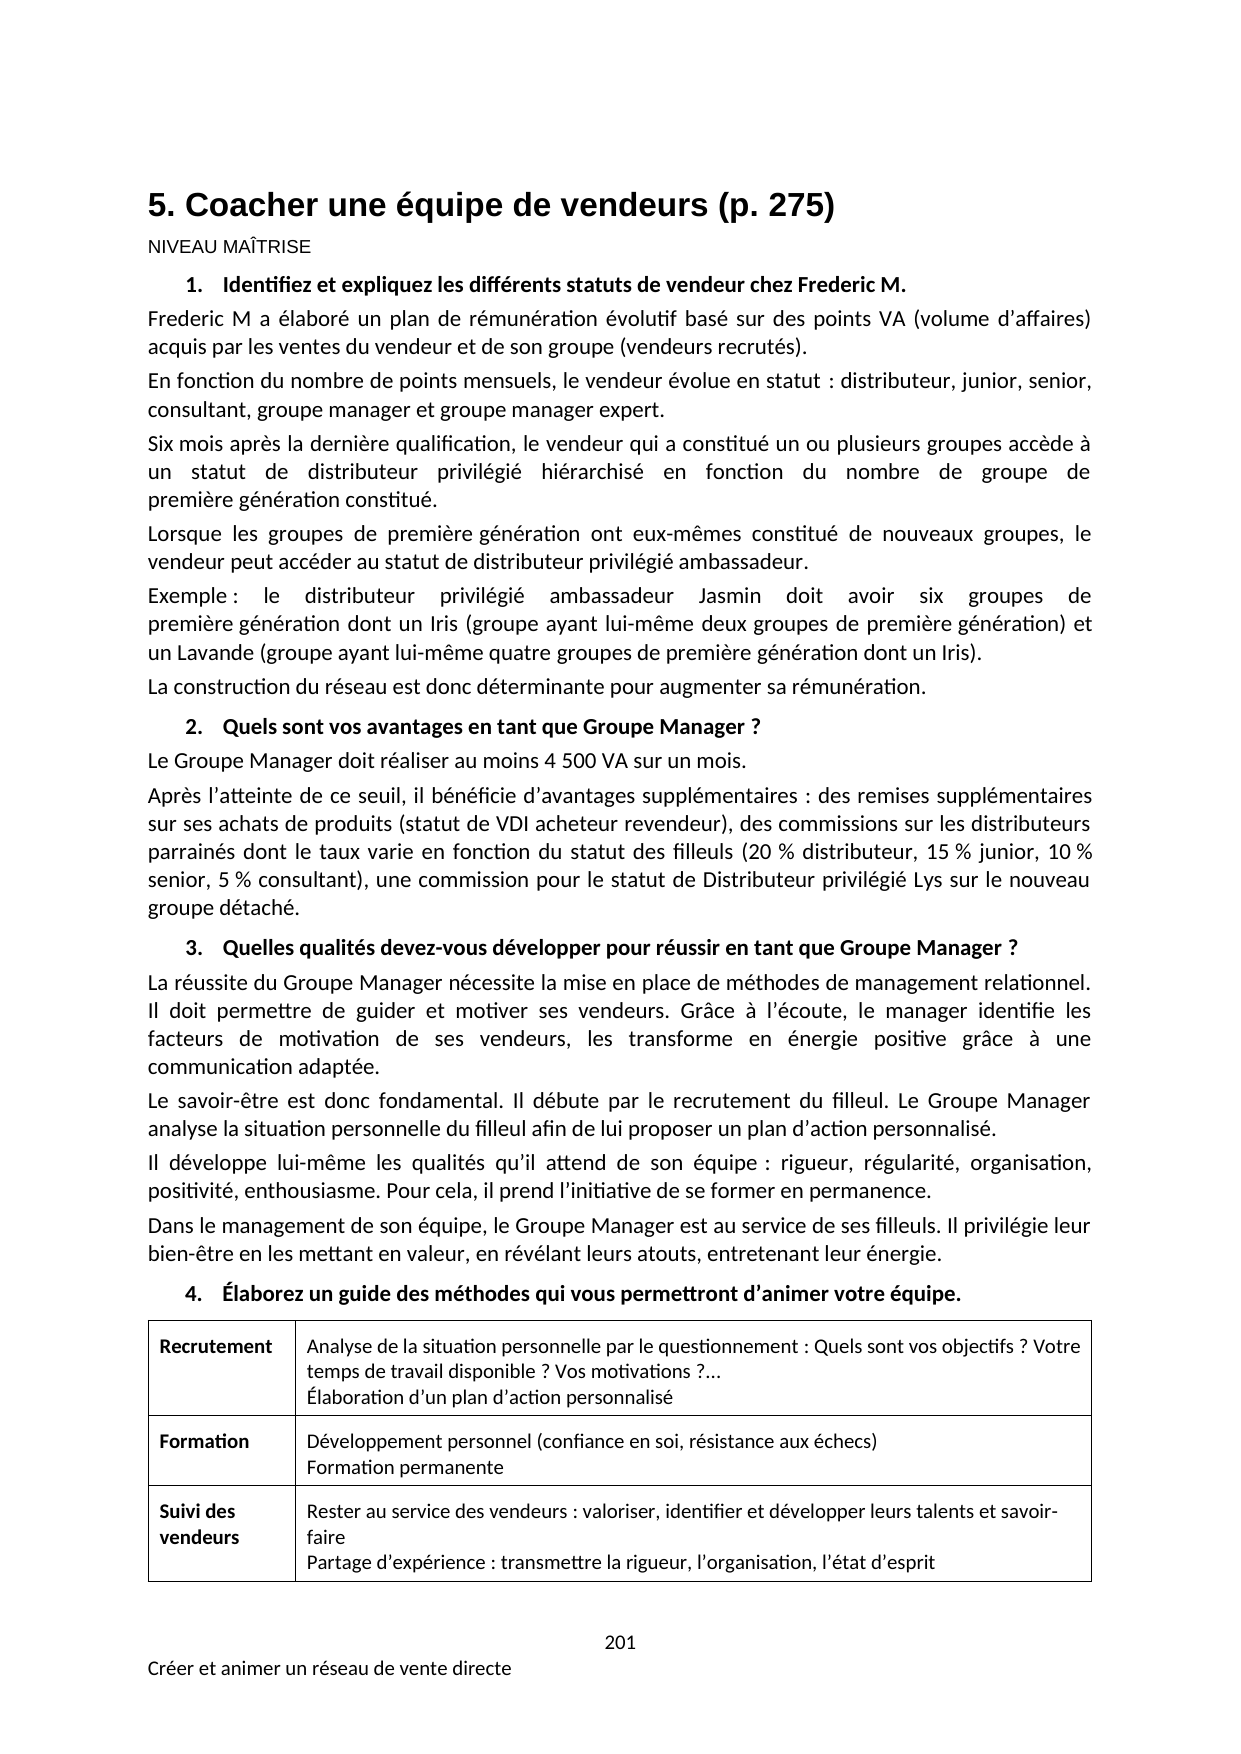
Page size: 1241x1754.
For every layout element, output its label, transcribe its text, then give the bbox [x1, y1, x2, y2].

text Le savoir-être est donc fondamental. Il débute par le recrutement du filleul. Le Groupe Manager analyse la situation personnelle du filleul afin de lui proposer un plan d’action personnalisé. [148, 1086, 1093, 1142]
text Frederic M a élaboré un plan de rémunération évolutif basé sur des points VA (volume d’affaires) acquis par les ventes du vendeur et de son groupe (vendeurs recrutés). [148, 304, 1093, 360]
text Le Groupe Manager doit réaliser au moins 4 500 VA sur un mois. [148, 747, 1093, 775]
text NIVEAU MAÎTRISE [148, 236, 1093, 258]
table_cell Formation [149, 1416, 295, 1485]
text Il développe lui-même les qualités qu’il attend de son équipe : rigueur, régularité, organisation, positivité, enthousiasme. Pour cela, il prend l’initiative de se former en permanence. [148, 1148, 1093, 1204]
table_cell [296, 1486, 1091, 1581]
table_cell Développement personnel (confiance en soi, résistance aux échecs) Formation permanente [296, 1416, 1091, 1485]
list Quels sont vos avantages en tant que Groupe Manager ? [185, 712, 1093, 740]
table_cell Suivi des vendeurs [149, 1486, 295, 1581]
text 5. Coacher une équipe de vendeurs (p. 275) [148, 185, 1093, 223]
table_header Recrutement [149, 1321, 295, 1415]
text Après l’atteinte de ce seuil, il bénéficie d’avantages supplémentaires : des remises supplémentaires sur ses achats de produits (statut de VDI acheteur revendeur), des commissions sur les distributeurs parrainés dont le taux varie en fonction du statut des filleuls (20 % distributeur, 15 % junior, 10 % senior, 5 % consultant), une commission pour le statut de Distributeur privilégié Lys sur le nouveau groupe détaché. [148, 781, 1093, 921]
text Exemple : le distributeur privilégié ambassadeur Jasmin doit avoir six groupes de première génération dont un Iris (groupe ayant lui-même deux groupes de première génération) et un Lavande (groupe ayant lui-même quatre groupes de première génération dont un Iris). [148, 582, 1093, 666]
text Six mois après la dernière qualification, le vendeur qui a constitué un ou plusieurs groupes accède à un statut de distributeur privilégié hiérarchisé en fonction du nombre de groupe de première génération constitué. [148, 429, 1093, 513]
list Quelles qualités devez-vous développer pour réussir en tant que Groupe Manager ? [185, 933, 1093, 962]
text En fonction du nombre de points mensuels, le vendeur évolue en statut : distributeur, junior, senior, consultant, groupe manager et groupe manager expert. [148, 367, 1093, 423]
list Élaborez un guide des méthodes qui vous permettront d’animer votre équipe. [185, 1279, 1093, 1307]
text La réussite du Groupe Manager nécessite la mise en place de méthodes de management relationnel. Il doit permettre de guider et motiver ses vendeurs. Grâce à l’écoute, le manager identifie les facteurs de motivation de ses vendeurs, les transforme en énergie positive grâce à une communication adaptée. [148, 968, 1093, 1080]
list Identifiez et expliquez les différents statuts de vendeur chez Frederic M. [185, 270, 1093, 298]
table_header Analyse de la situation personnelle par le questionnement : Quels sont vos objectifs ? Votre temps de travail disponible ? Vos motivations ?... Élaboration d’un plan d’action personnalisé [296, 1321, 1091, 1415]
text Dans le management de son équipe, le Groupe Manager est au service de ses filleuls. Il privilégie leur bien-être en les mettant en valeur, en révélant leurs atouts, entretenant leur énergie. [148, 1211, 1093, 1267]
text La construction du réseau est donc déterminante pour augmenter sa rémunération. [148, 672, 1093, 700]
text Lorsque les groupes de première génération ont eux-mêmes constitué de nouveaux groupes, le vendeur peut accéder au statut de distributeur privilégié ambassadeur. [148, 519, 1093, 575]
